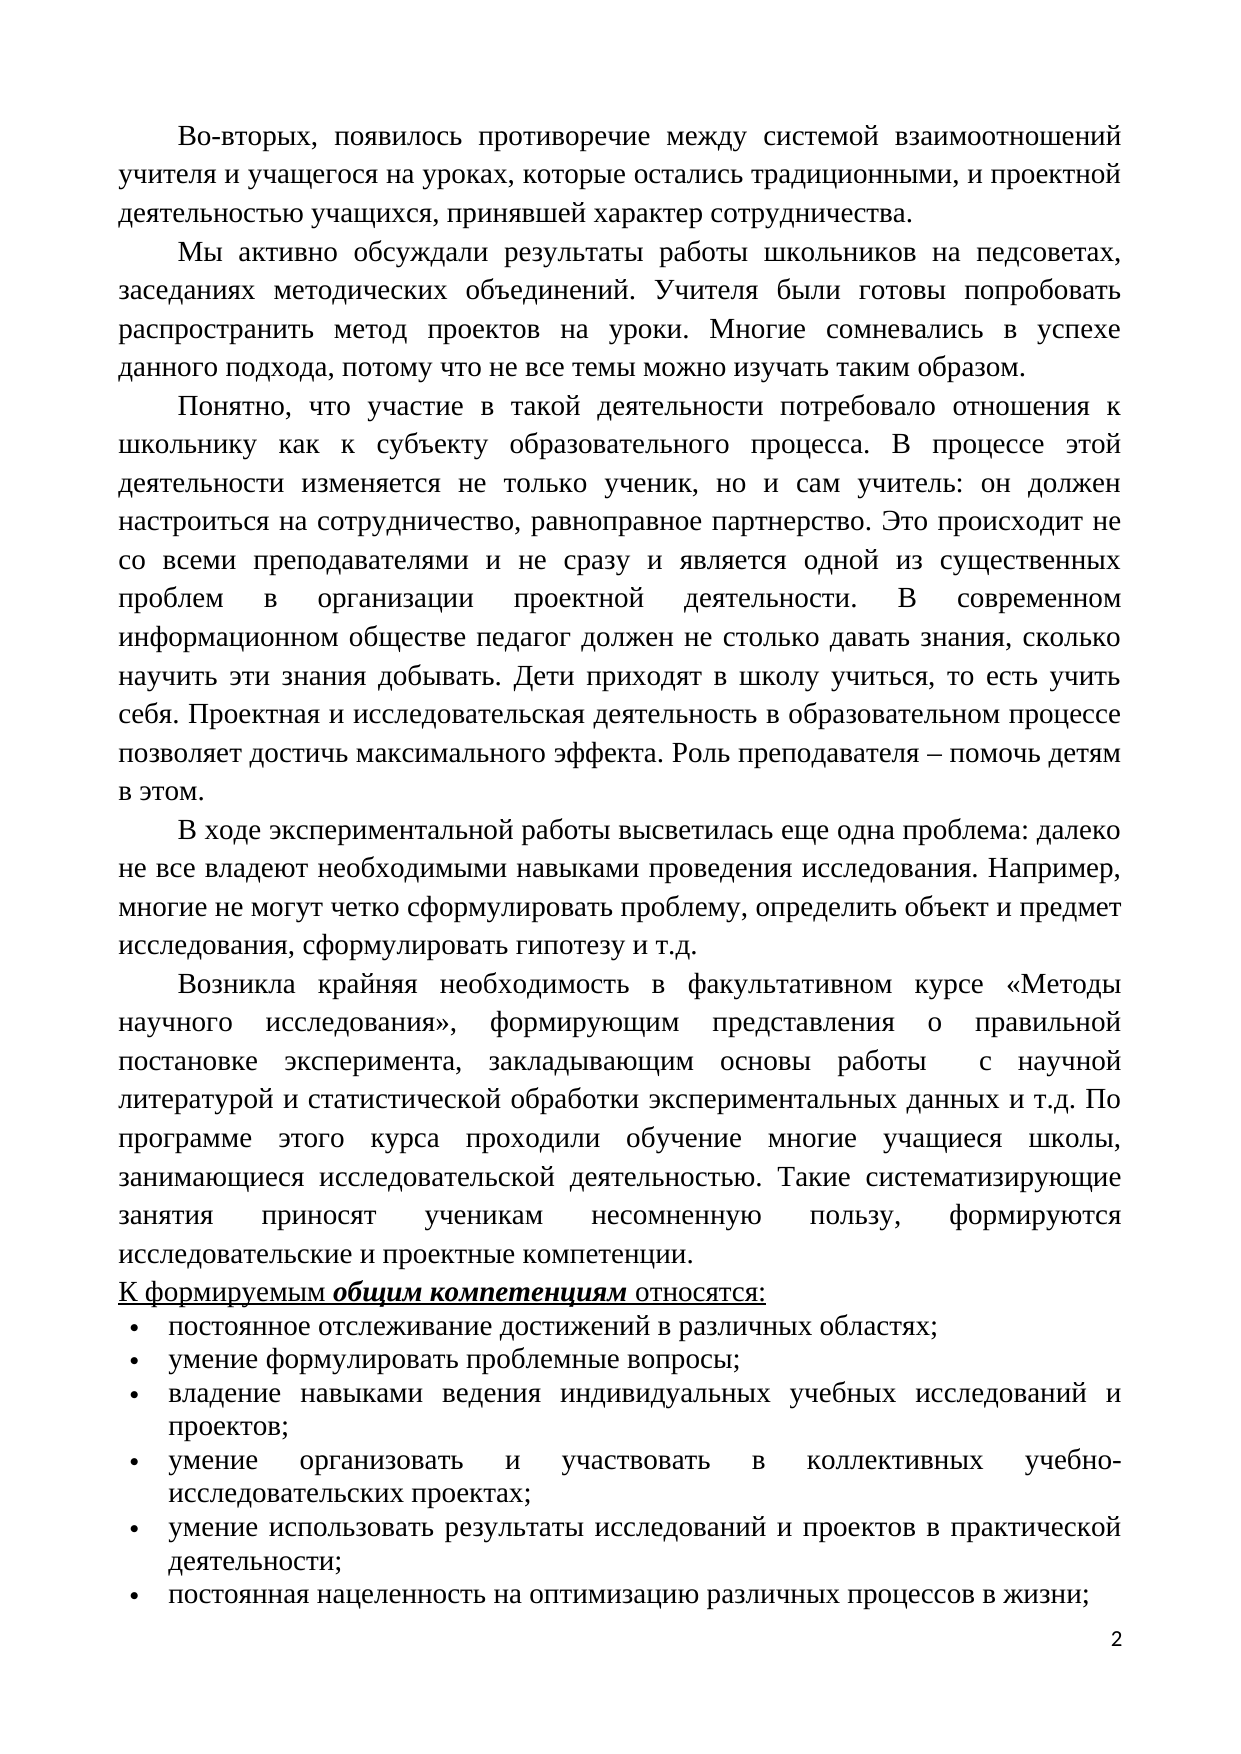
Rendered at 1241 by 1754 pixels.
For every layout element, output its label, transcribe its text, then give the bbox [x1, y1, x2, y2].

list постоянное отслеживание достижений в различных областях; [131, 1308, 1122, 1341]
text Во-вторых, появилось противоречие между системой взаимоотношений учителя и учащегося на уроках, которые остались традиционными, и проектной деятельностью учащихся, принявшей характер сотрудничества. [118, 118, 1122, 229]
list умение использовать результаты исследований и проектов в практической деятельности; [131, 1509, 1122, 1576]
list постоянная нацеленность на оптимизацию различных процессов в жизни; [131, 1576, 1122, 1610]
text В ходе экспериментальной работы высветилась еще одна проблема: далеко не все владеют необходимыми навыками проведения исследования. Например, многие не могут четко сформулировать проблему, определить объект и предмет исследования, сформулировать гипотезу и т.д. [118, 812, 1122, 961]
text Мы активно обсуждали результаты работы школьников на педсоветах, заседаниях методических объединений. Учителя были готовы попробовать распространить метод проектов на уроки. Многие сомневались в успехе данного подхода, потому что не все темы можно изучать таким образом. [118, 234, 1122, 383]
list владение навыками ведения индивидуальных учебных исследований и проектов; [131, 1375, 1122, 1442]
text Понятно, что участие в такой деятельности потребовало отношения к школьнику как к субъекту образовательного процесса. В процессе этой деятельности изменяется не только ученик, но и сам учитель: он должен настроиться на сотрудничество, равноправное партнерство. Это происходит не со всеми преподавателями и не сразу и является одной из существенных проблем в организации проектной деятельности. В современном информационном обществе педагог должен не столько давать знания, сколько научить эти знания добывать. Дети приходят в школу учиться, то есть учить себя. Проектная и исследовательская деятельность в образовательном процессе позволяет достичь максимального эффекта. Роль преподавателя – помочь детям в этом. [118, 388, 1122, 807]
text К формируемым общим компетенциям относятся: [118, 1274, 1122, 1308]
list умение организовать и участвовать в коллективных учебно-исследовательских проектах; [131, 1442, 1122, 1509]
list умение формулировать проблемные вопросы; [131, 1341, 1122, 1375]
text Возникла крайняя необходимость в факультативном курсе «Методы научного исследования», формирующим представления о правильной постановке эксперимента, закладывающим основы работы с научной литературой и статистической обработки экспериментальных данных и т.д. По программе этого курса проходили обучение многие учащиеся школы, занимающиеся исследовательской деятельностью. Такие систематизирующие занятия приносят ученикам несомненную пользу, формируются исследовательские и проектные компетенции. [118, 966, 1122, 1269]
